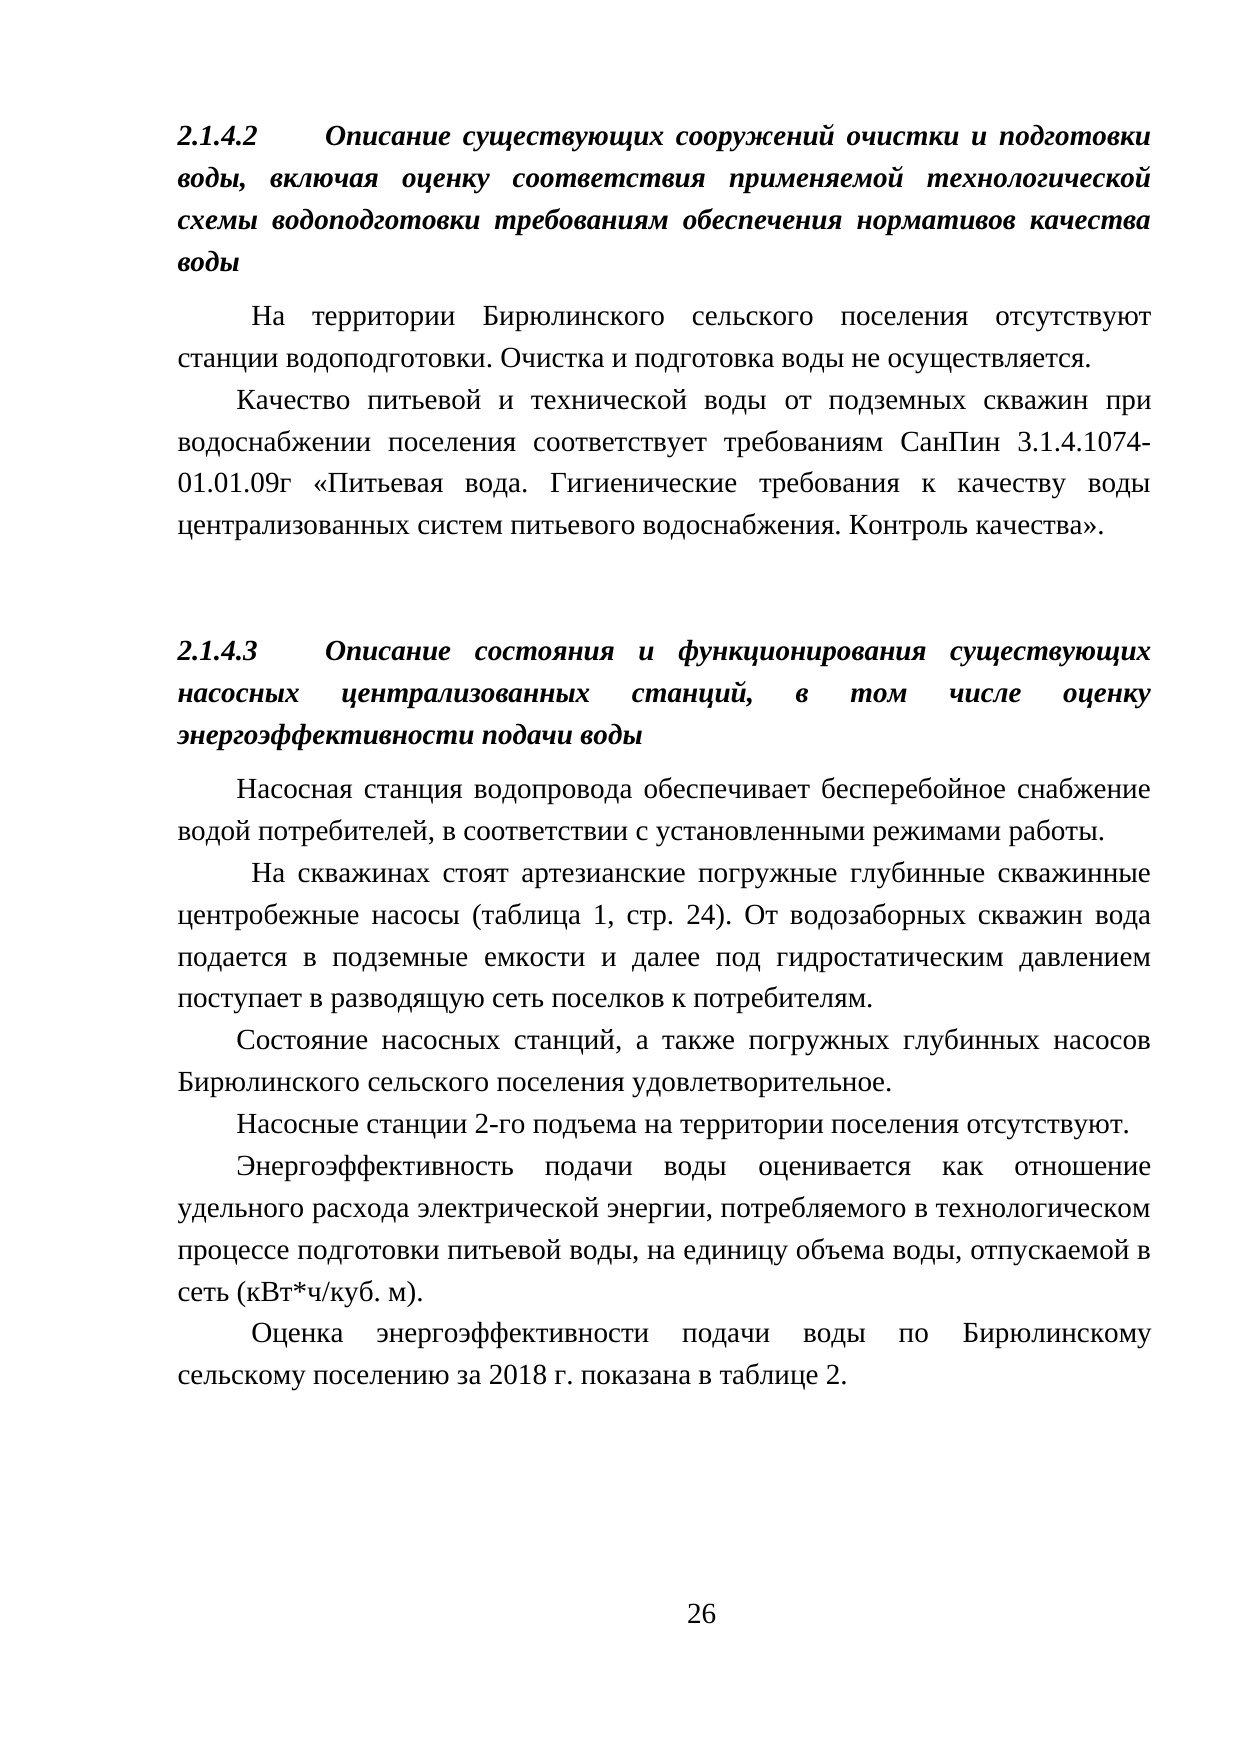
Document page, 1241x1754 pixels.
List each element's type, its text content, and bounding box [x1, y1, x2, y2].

text Энергоэффективность подачи воды оценивается как отношение удельного расхода электрической энергии, потребляемого в технологическом процессе подготовки питьевой воды, на единицу объема воды, отпускаемой в сеть (кВт*ч/куб. м). [177, 1148, 1152, 1307]
text Состояние насосных станций, а также погружных глубинных насосов Бирюлинского сельского поселения удовлетворительное. [177, 1022, 1152, 1098]
text На скважинах стоят артезианские погружные глубинные скважинные центробежные насосы (таблица 1, стр. 24). От водозаборных скважин вода подается в подземные емкости и далее под гидростатическим давлением поступает в разводящую сеть поселков к потребителям. [177, 855, 1152, 1014]
text Насосные станции 2-го подъема на территории поселения отсутствуют. [177, 1106, 1152, 1140]
text Качество питьевой и технической воды от подземных скважин при водоснабжении поселения соответствует требованиям СанПин 3.1.4.1074-01.01.09г «Питьевая вода. Гигиенические требования к качеству воды централизованных систем питьевого водоснабжения. Контроль качества». [177, 382, 1152, 541]
text На территории Бирюлинского сельского поселения отсутствуют станции водоподготовки. Очистка и подготовка воды не осуществляется. [177, 298, 1152, 373]
subtitle Описание состояния и функционирования существующих насосных централизованных станций, в том числе оценку энергоэффективности подачи воды [177, 633, 1152, 750]
subtitle Описание существующих сооружений очистки и подготовки воды, включая оценку соответствия применяемой технологической схемы водоподготовки требованиям обеспечения нормативов качества воды [177, 118, 1152, 277]
text Оценка энергоэффективности подачи воды по Бирюлинскому сельскому поселению за 2018 г. показана в таблице 2. [177, 1316, 1152, 1391]
text Насосная станция водопровода обеспечивает бесперебойное снабжение водой потребителей, в соответствии с установленными режимами работы. [177, 771, 1152, 847]
